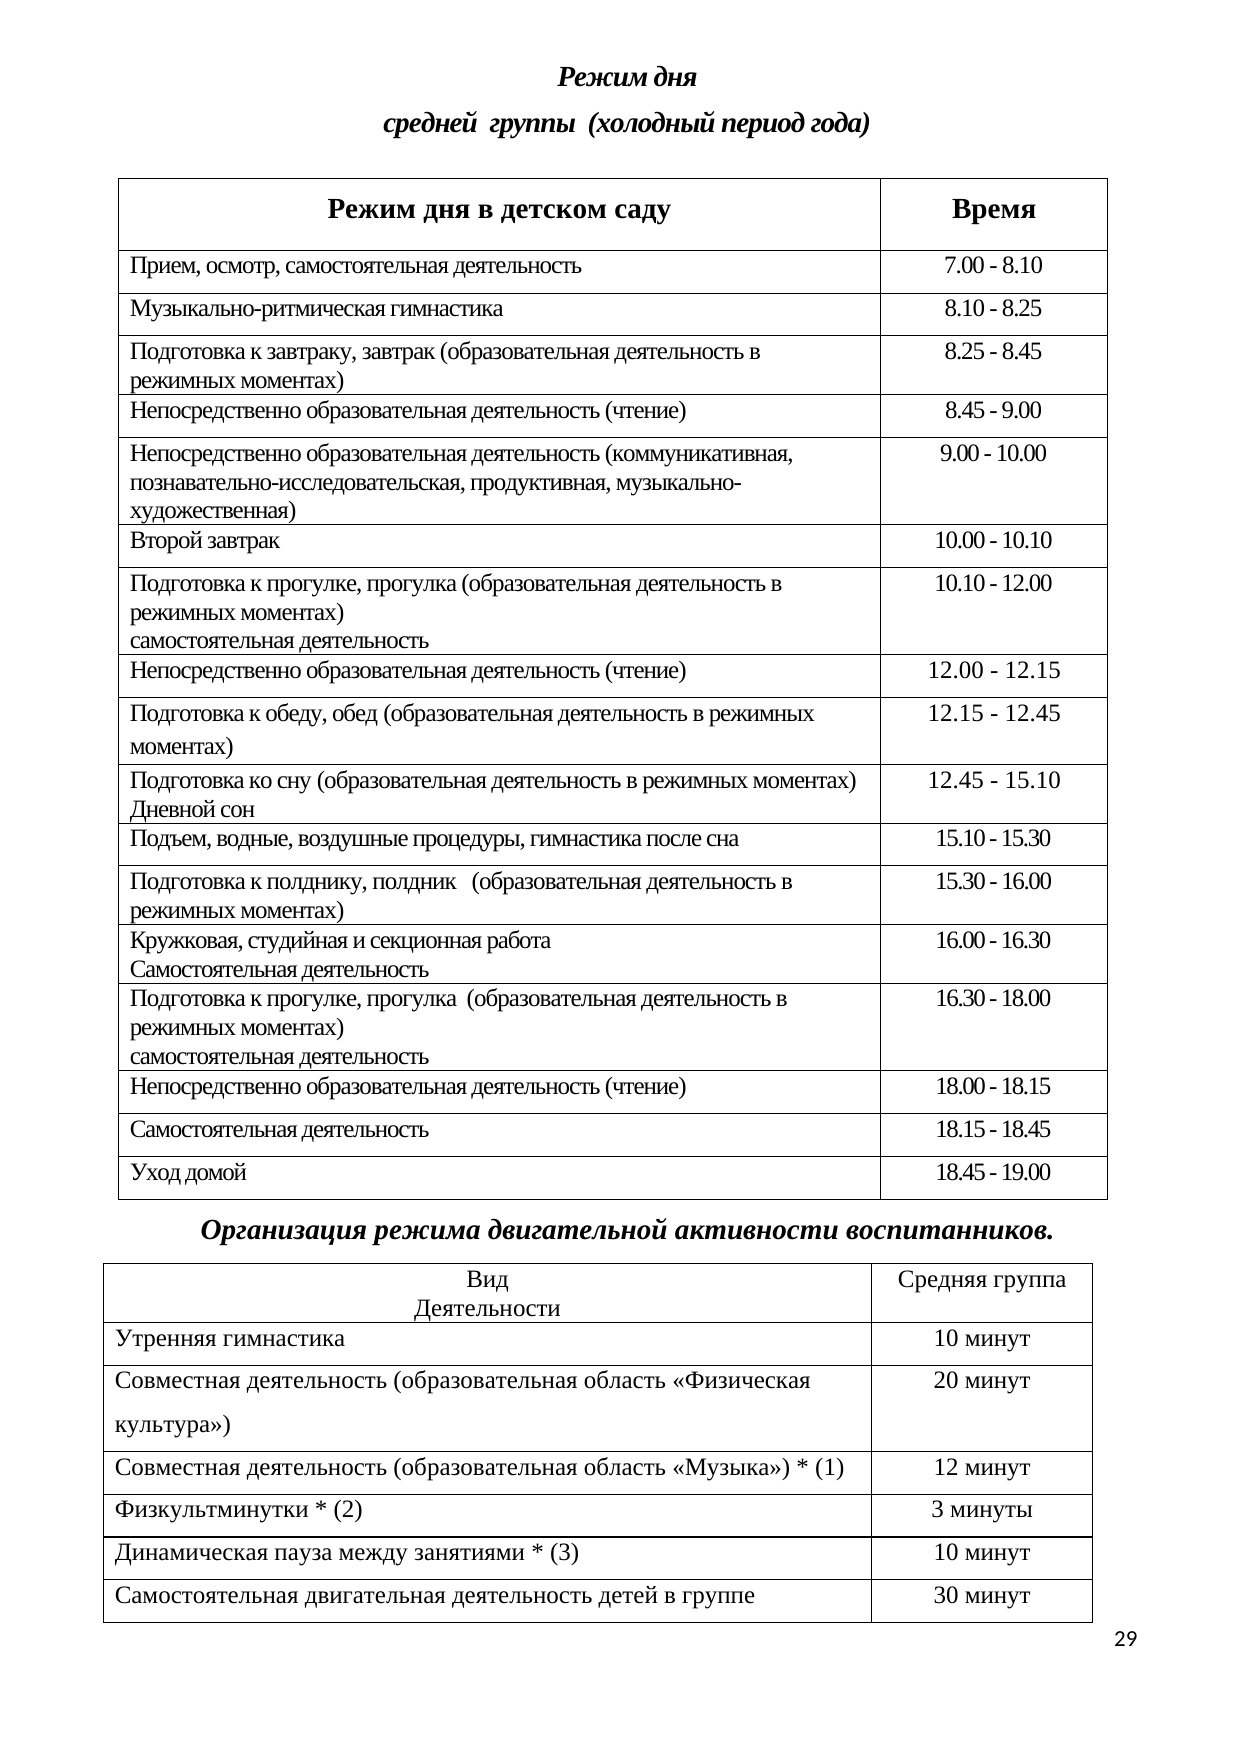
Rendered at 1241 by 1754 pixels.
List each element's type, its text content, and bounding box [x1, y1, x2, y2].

table_cell 12.15 - 12.45 [881, 698, 1107, 764]
table_cell Совместная деятельность (образовательная область «Физическая культура») [104, 1366, 871, 1451]
table_cell Утренняя гимнастика [104, 1323, 871, 1364]
table_cell 8.10 - 8.25 [881, 294, 1107, 335]
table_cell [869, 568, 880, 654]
table_header Режим дня в детском саду [119, 179, 880, 249]
table_cell 12.00 - 12.15 [881, 655, 1107, 697]
table_cell Подготовка к обеду, обед (образовательная деятельность в режимных моментах) [119, 698, 880, 764]
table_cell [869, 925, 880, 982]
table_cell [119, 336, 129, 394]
table_cell 18.45 - 19.00 [881, 1157, 1107, 1198]
table_cell 12.45 - 15.10 [881, 765, 1107, 822]
table_cell Подъем, водные, воздушные процедуры, гимнастика после сна [119, 824, 880, 865]
table_cell 10 минут [872, 1538, 1092, 1579]
table_cell Совместная деятельность (образовательная область «Музыка») * (1) [104, 1452, 871, 1493]
table_header Средняя группа [872, 1264, 1092, 1322]
table_cell Уход домой [119, 1157, 880, 1198]
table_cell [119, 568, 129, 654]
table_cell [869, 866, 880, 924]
table_cell Самостоятельная деятельность [119, 1114, 880, 1156]
table_cell 3 минуты [872, 1495, 1092, 1536]
table_cell Самостоятельная двигательная деятельность детей в группе [104, 1580, 871, 1622]
table_cell 15.10 - 15.30 [881, 824, 1107, 865]
table_cell 18.00 - 18.15 [881, 1071, 1107, 1113]
text средней группы (холодный период года) [118, 105, 1137, 150]
table_cell 10.00 - 10.10 [881, 525, 1107, 567]
table_cell 8.45 - 9.00 [881, 395, 1107, 437]
table_cell Непосредственно образовательная деятельность (чтение) [119, 1071, 880, 1113]
table_cell 7.00 - 8.10 [881, 251, 1107, 292]
table_cell Прием, осмотр, самостоятельная деятельность [119, 251, 880, 292]
text Режим дня [118, 59, 1137, 105]
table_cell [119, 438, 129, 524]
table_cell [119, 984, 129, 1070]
table_cell 10.10 - 12.00 [881, 568, 1107, 654]
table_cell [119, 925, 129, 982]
table_cell 16.00 - 16.30 [881, 925, 1107, 982]
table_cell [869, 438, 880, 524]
table_cell 9.00 - 10.00 [881, 438, 1107, 524]
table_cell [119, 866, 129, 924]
table_cell 18.15 - 18.45 [881, 1114, 1107, 1156]
table_cell Физкультминутки * (2) [104, 1495, 871, 1536]
table_cell Непосредственно образовательная деятельность (чтение) [119, 655, 880, 697]
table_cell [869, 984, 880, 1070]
table_cell 8.25 - 8.45 [881, 336, 1107, 394]
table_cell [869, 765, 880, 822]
table_cell Второй завтрак [119, 525, 880, 567]
table_cell 10 минут [872, 1323, 1092, 1364]
table_header Время [881, 179, 1107, 249]
table_cell 12 минут [872, 1452, 1092, 1493]
table_cell 30 минут [872, 1580, 1092, 1622]
table_cell Музыкально-ритмическая гимнастика [119, 294, 880, 335]
table_cell 20 минут [872, 1366, 1092, 1451]
table_cell Динамическая пауза между занятиями * (3) [104, 1538, 871, 1579]
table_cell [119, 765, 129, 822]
table_header Вид Деятельности [104, 1264, 871, 1322]
table_cell Непосредственно образовательная деятельность (чтение) [119, 395, 880, 437]
text Организация режима двигательной активности воспитанников. [118, 1212, 1137, 1246]
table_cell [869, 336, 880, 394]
table_cell 15.30 - 16.00 [881, 866, 1107, 924]
table_cell 16.30 - 18.00 [881, 984, 1107, 1070]
